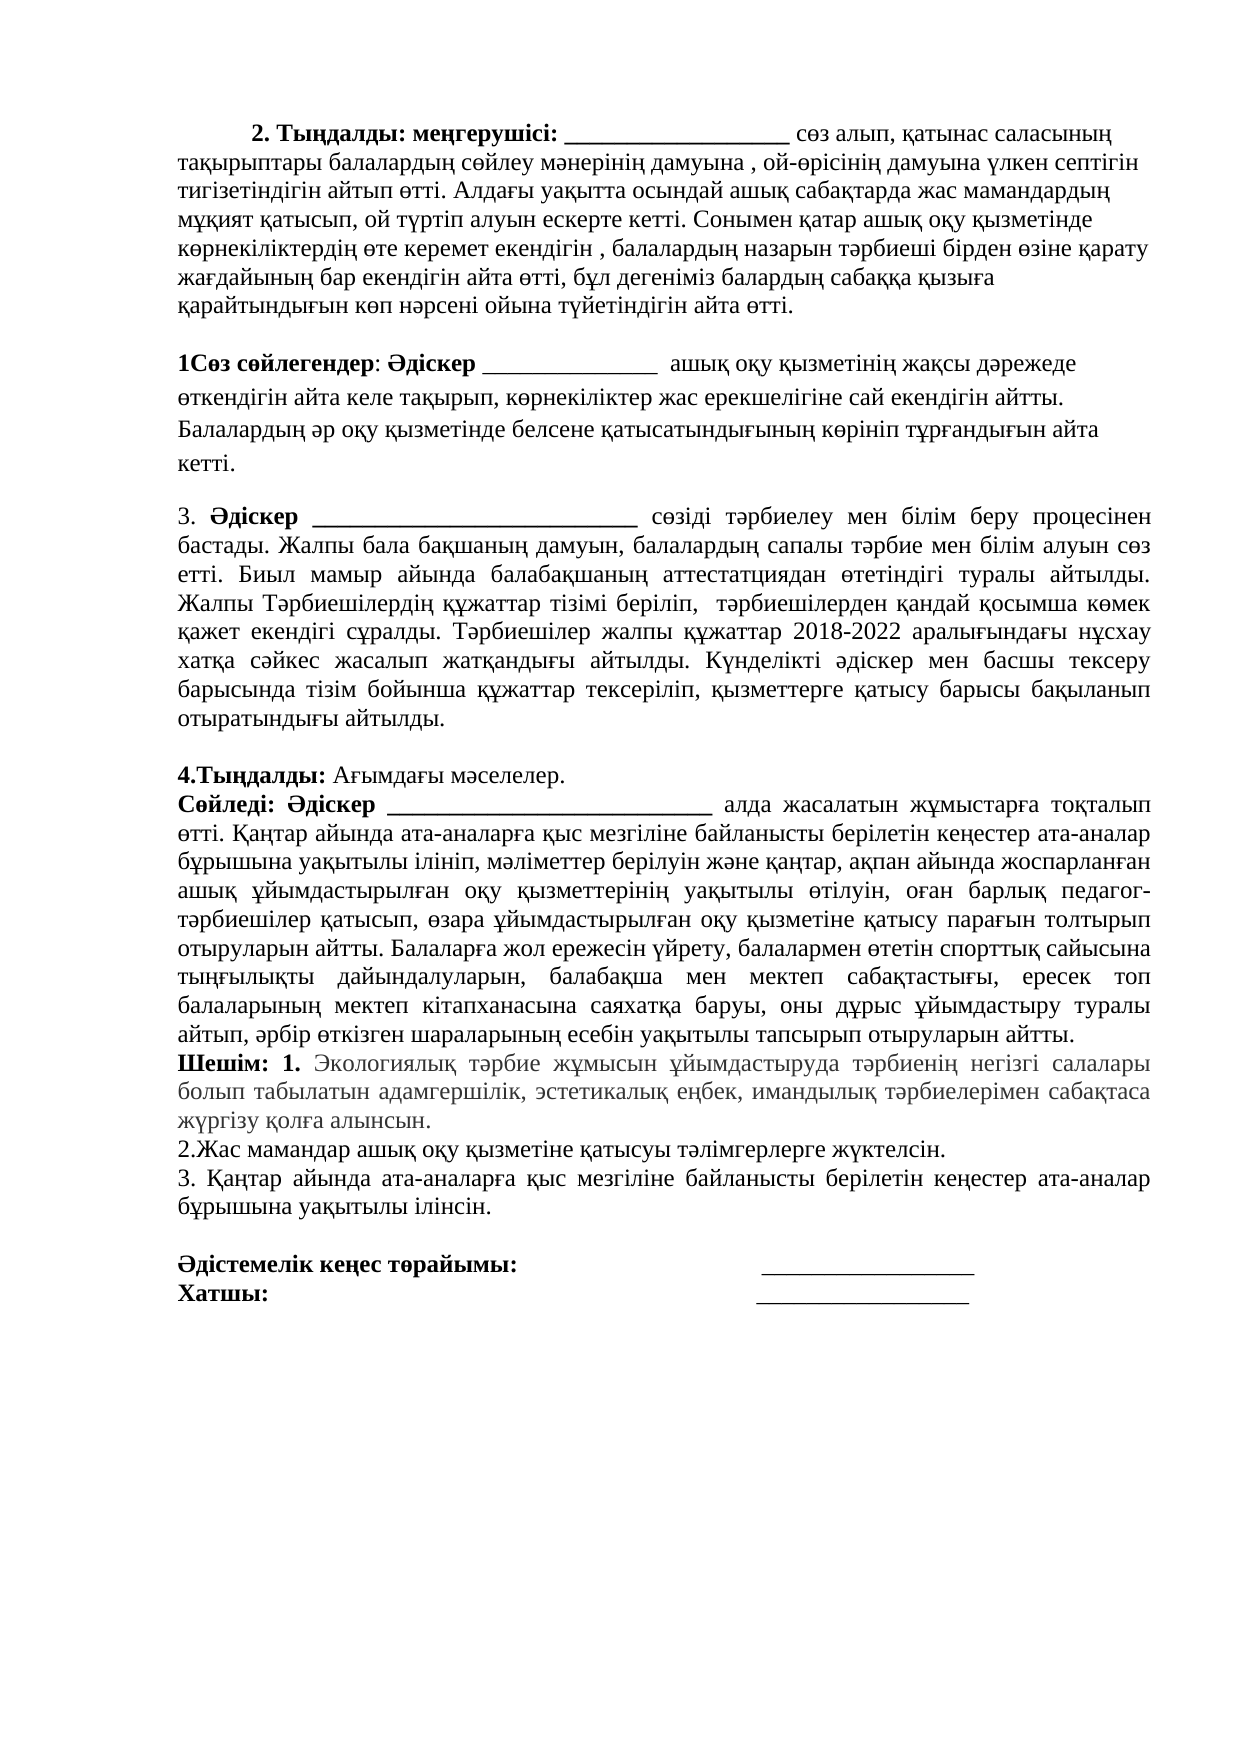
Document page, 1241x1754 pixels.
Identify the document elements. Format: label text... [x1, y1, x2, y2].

text Хатшы: _________________ [177, 1278, 1152, 1306]
text 3. Қаңтар айында ата-аналарға қыс мезгіліне байланысты берілетін кеңестер ата-аналар бұрышына уақытылы ілінсін. [177, 1163, 1152, 1220]
text 2. Тыңдалды: меңгерушісі: __________________ сөз алып, қатынас саласының тақырыптары балалардың сөйлеу мәнерінің дамуына , ой-өрісінің дамуына үлкен септігін тигізетіндігін айтып өтті. Алдағы уақытта осындай ашық сабақтарда жас мамандардың мұқият қатысып, ой түртіп алуын ескерте кетті. Сонымен қатар ашық оқу қызметінде көрнекіліктердің өте керемет екендігін , балалардың назарын тәрбиеші бірден өзіне қарату жағдайының бар екендігін айта өтті, бұл дегеніміз балардың сабаққа қызыға қарайтындығын көп нәрсені ойына түйетіндігін айта өтті. [177, 118, 1152, 319]
text Шешім: 1. Экологиялық тәрбие жұмысын ұйымдастыруда тәрбиенің негізгі салалары болып табылатын адамгершілік, эстетикалық еңбек, имандылық тәрбиелерімен сабақтаса жүргізу қолға алынсын. [177, 1048, 1152, 1134]
text 3. Әдіскер __________________________ сөзіді тәрбиелеу мен білім беру процесінен бастады. Жалпы бала бақшаның дамуын, балалардың сапалы тәрбие мен білім алуын сөз етті. Биыл мамыр айында балабақшаның аттестатциядан өтетіндігі туралы айтылды. Жалпы Тәрбиешілердің құжаттар тізімі беріліп, тәрбиешілерден қандай қосымша көмек қажет екендігі сұралды. Тәрбиешілер жалпы құжаттар 2018-2022 аралығындағы нұсхау хатқа сәйкес жасалып жатқандығы айтылды. Күнделікті әдіскер мен басшы тексеру барысында тізім бойынша құжаттар тексеріліп, қызметтерге қатысу барысы бақыланып отыратындығы айтылды. [177, 501, 1152, 731]
text Сөйледі: Әдіскер __________________________ алда жасалатын жұмыстарға тоқталып өтті. Қаңтар айында ата-аналарға қыс мезгіліне байланысты берілетін кеңестер ата-аналар бұрышына уақытылы ілініп, мәліметтер берілуін және қаңтар, ақпан айында жоспарланған ашық ұйымдастырылған оқу қызметтерінің уақытылы өтілуін, оған барлық педагог-тәрбиешілер қатысып, өзара ұйымдастырылған оқу қызметіне қатысу парағын толтырып отыруларын айтты. Балаларға жол ережесін үйрету, балалармен өтетін спорттық сайысына тыңғылықты дайындалуларын, балабақша мен мектеп сабақтастығы, ересек топ балаларының мектеп кітапханасына саяхатқа баруы, оны дұрыс ұйымдастыру туралы айтып, әрбір өткізген шараларының есебін уақытылы тапсырып отыруларын айтты. [177, 789, 1152, 1048]
text Әдістемелік кеңес төрайымы: _________________ [177, 1249, 1152, 1278]
text 1Сөз сөйлегендер: Әдіскер ______________ ашық оқу қызметінің жақсы дәрежеде өткендігін айта келе тақырып, көрнекіліктер жас ерекшелігіне сай екендігін айтты. Балалардың әр оқу қызметінде белсене қатысатындығының көрініп тұрғандығын айта кетті. [177, 348, 1152, 476]
text 2.Жас мамандар ашық оқу қызметіне қатысуы тәлімгерлерге жүктелсін. [177, 1134, 1152, 1163]
text 4.Тыңдалды: Ағымдағы мәселелер. [177, 760, 1152, 789]
